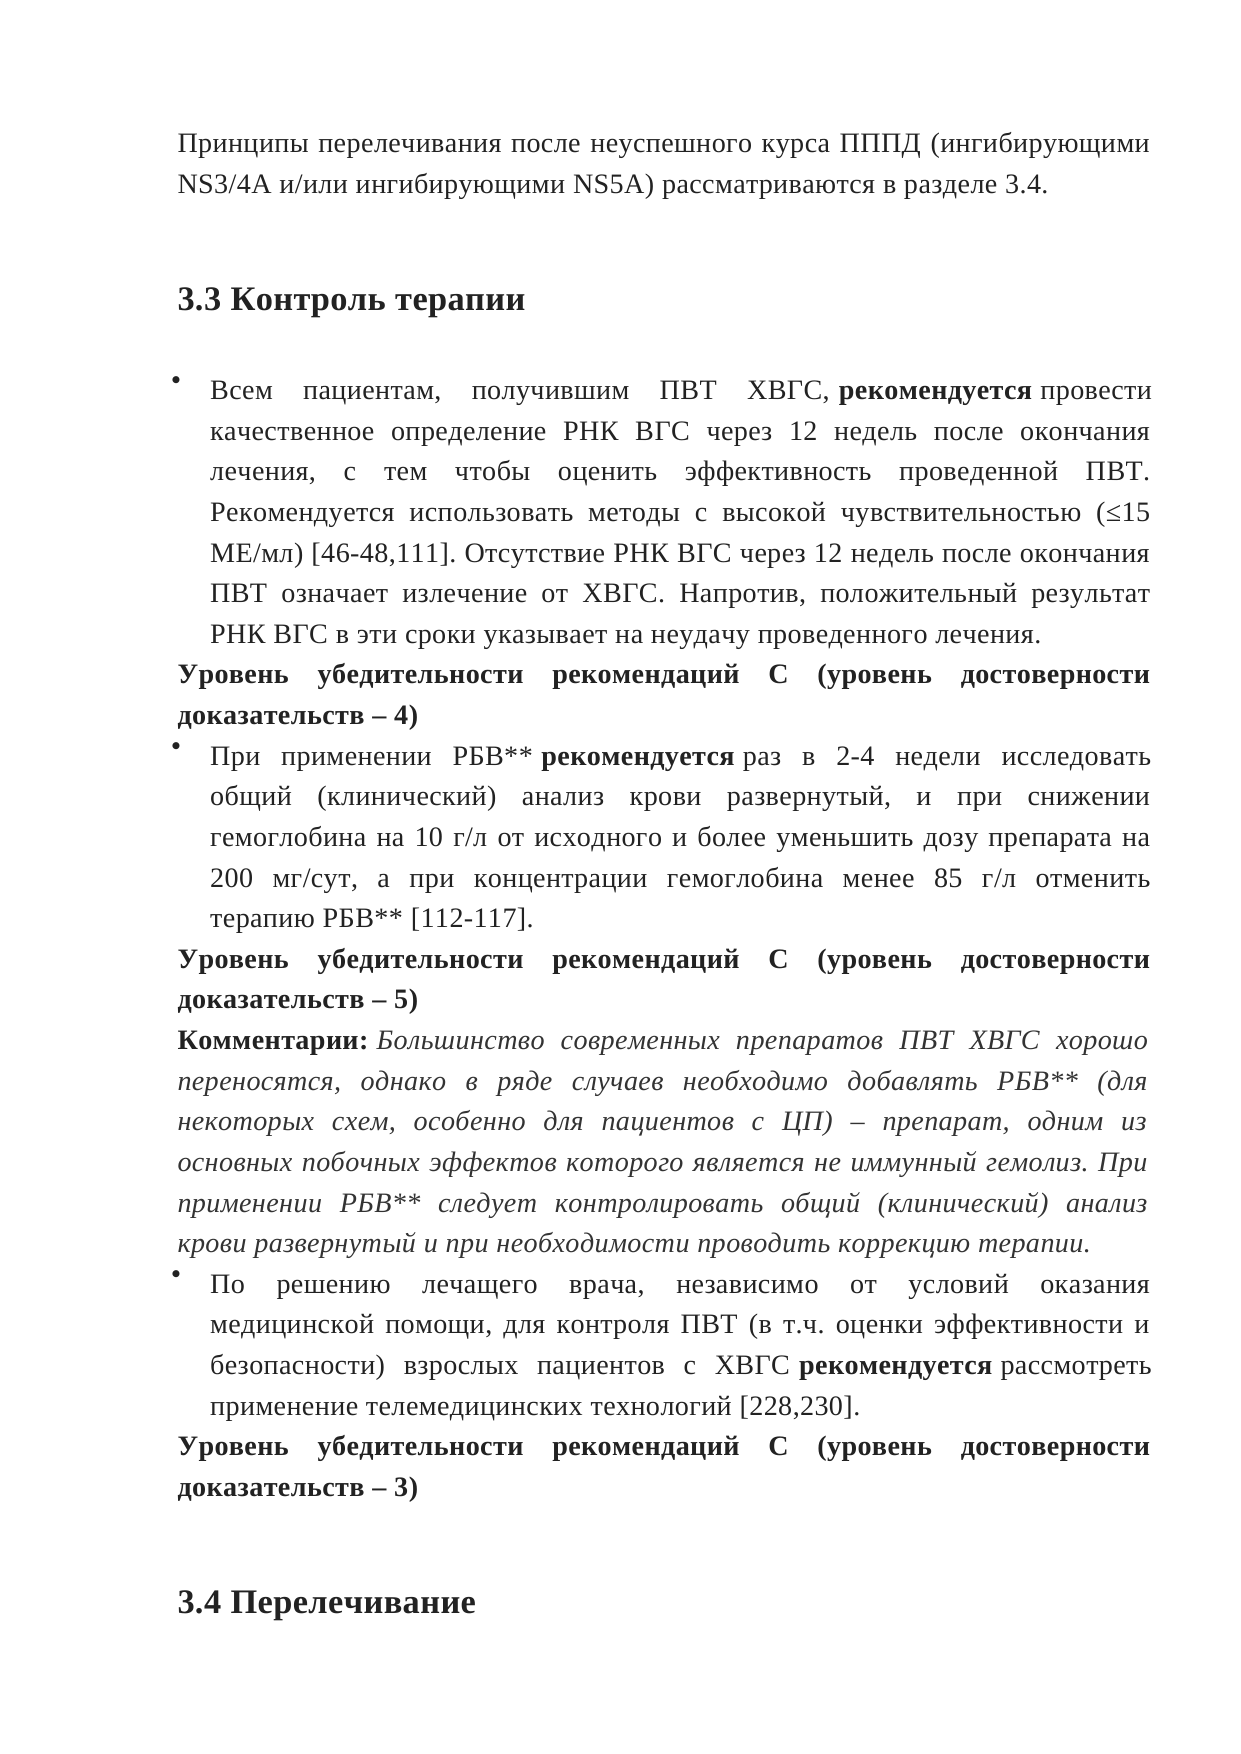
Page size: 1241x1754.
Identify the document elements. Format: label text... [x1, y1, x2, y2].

list По решению лечащего врача, независимо от условий оказания медицинской помощи, для контроля ПВТ (в т.ч. оценки эффективности и безопасности) взрослых пациентов с ХВГС рекомендуется рассмотреть применение телемедицинских технологий [228,230]. [172, 1259, 1152, 1421]
text Уровень убедительности рекомендаций С (уровень достоверности доказательств – 4) [177, 649, 1152, 731]
text Уровень убедительности рекомендаций С (уровень достоверности доказательств – 5) [177, 934, 1152, 1015]
text 3.4 ​Перелечивание [177, 1581, 1152, 1621]
text Комментарии: Большинство современных препаратов ПВТ ХВГС хорошо переносятся, однако в ряде случаев необходимо добавлять РБВ** (для некоторых схем, особенно для пациентов с ЦП) – препарат, одним из основных побочных эффектов которого является не иммунный гемолиз. При применении РБВ** следует контролировать общий (клинический) анализ крови развернутый и при необходимости проводить коррекцию терапии. [177, 1015, 1152, 1259]
text Принципы перелечивания после неуспешного курса ПППД (ингибирующими NS3/4А и/или ингибирующими NS5A) рассматриваются в разделе 3.4. [177, 118, 1152, 199]
list При применении РБВ** рекомендуется раз в 2-4 недели исследовать общий (клинический) анализ крови развернутый, и при снижении гемоглобина на 10 г/л от исходного и более уменьшить дозу препарата на 200 мг/сут, а при концентрации гемоглобина менее 85 г/л отменить терапию РБВ** [112-117]. [172, 731, 1152, 934]
list Всем пациентам, получившим ПВТ ХВГС, рекомендуется провести качественное определение РНК ВГС через 12 недель после окончания лечения, с тем чтобы оценить эффективность проведенной ПВТ. Рекомендуется использовать методы с высокой чувствительностью (≤15 МЕ/мл) [46-48,111]. Отсутствие РНК ВГС через 12 недель после окончания ПВТ означает излечение от ХВГС. Напротив, положительный результат РНК ВГС в эти сроки указывает на неудачу проведенного лечения. [172, 365, 1152, 649]
text 3.3 ​Контроль терапии [177, 277, 1152, 318]
text Уровень убедительности рекомендаций С (уровень достоверности доказательств – 3) [177, 1421, 1152, 1502]
